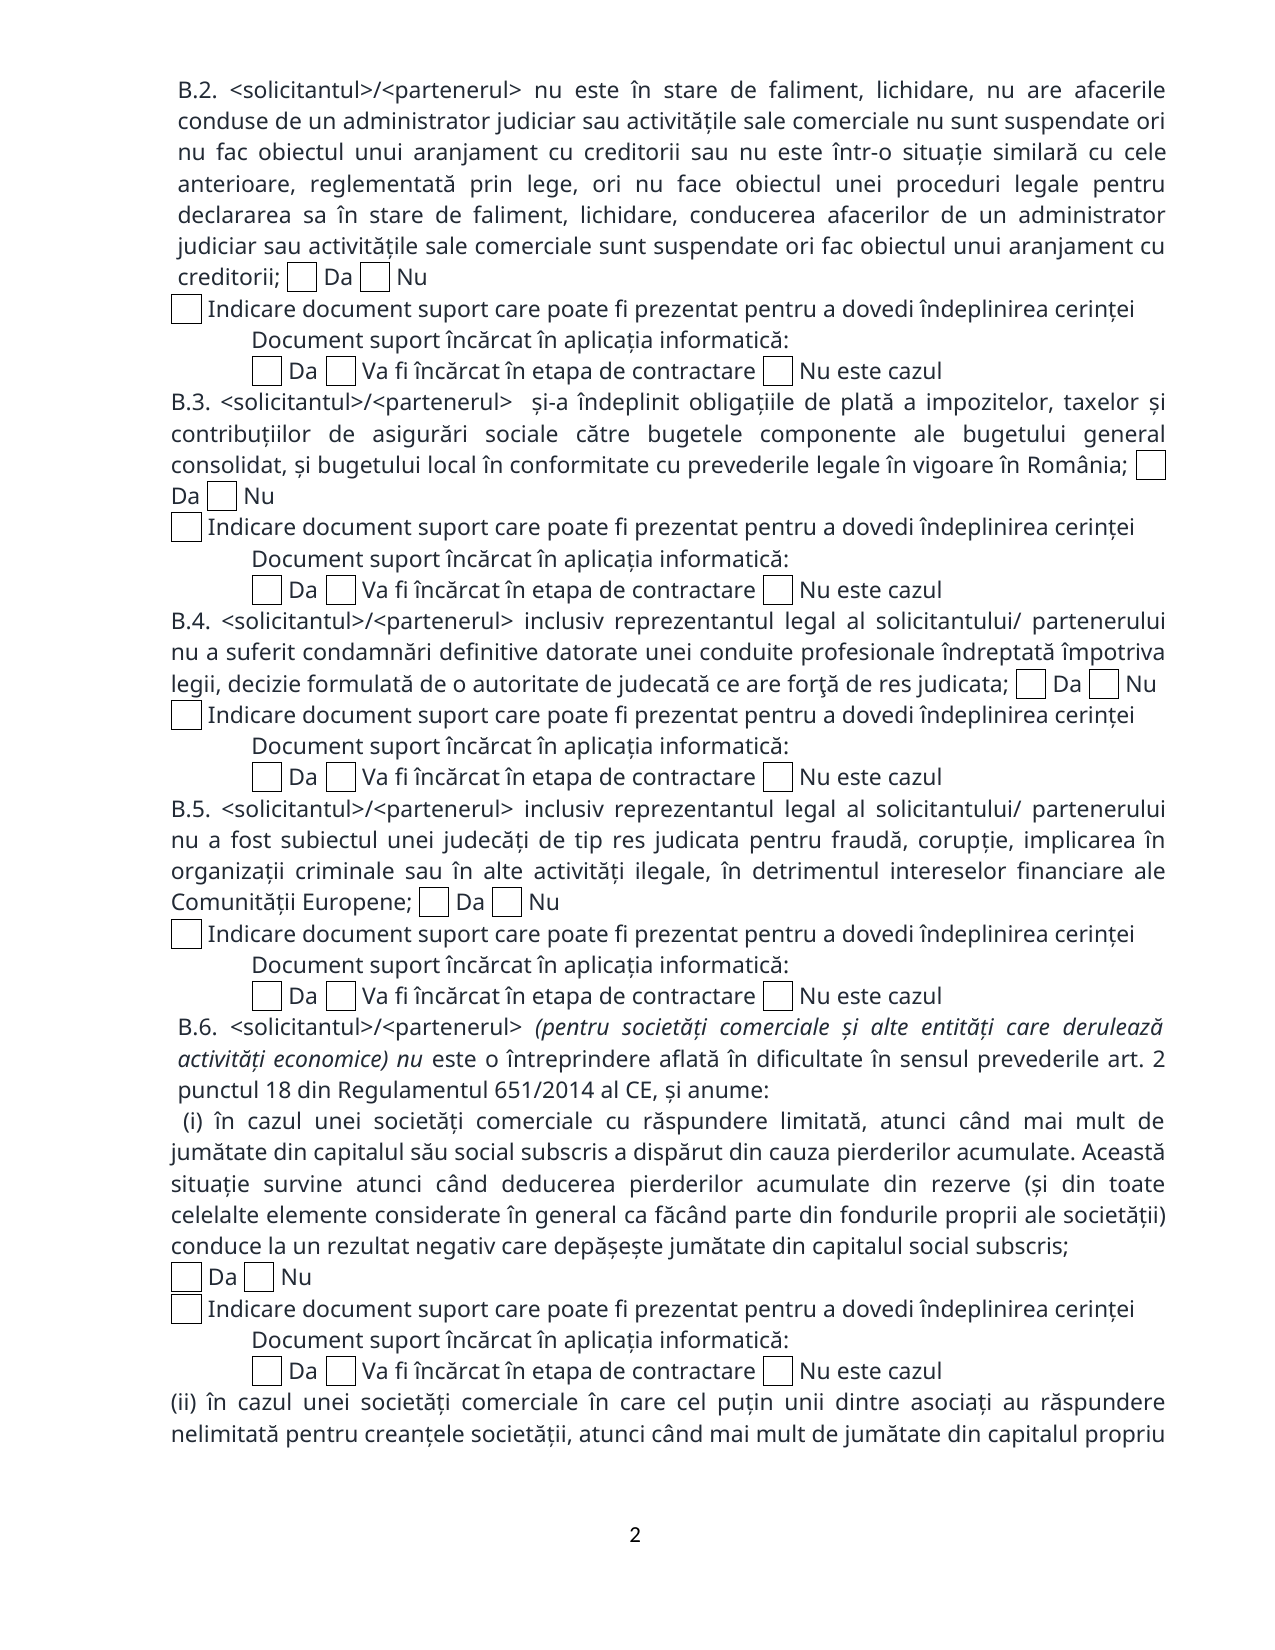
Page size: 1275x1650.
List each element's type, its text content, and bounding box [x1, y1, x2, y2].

list Indicare document suport care poate fi prezentat pentru a dovedi îndeplinirea cerinței [171, 1293, 1167, 1324]
list Da Va fi încărcat în etapa de contractare Nu este cazul [244, 761, 1167, 793]
list Document suport încărcat în aplicația informatică: [171, 730, 1167, 761]
list Da Va fi încărcat în etapa de contractare Nu este cazul [244, 1355, 1167, 1386]
text B.2. <solicitantul>/<partenerul> nu este în stare de faliment, lichidare, nu are afacerile conduse de un administrator judiciar sau activităţile sale comerciale nu sunt suspendate ori nu fac obiectul unui aranjament cu creditorii sau nu este într-o situaţie similară cu cele anterioare, reglementată prin lege, ori nu face obiectul unei proceduri legale pentru declararea sa în stare de faliment, lichidare, conducerea afacerilor de un administrator judiciar sau activităţile sale comerciale sunt suspendate ori fac obiectul unui aranjament cu creditorii; Da Nu [177, 74, 1167, 293]
list Da Va fi încărcat în etapa de contractare Nu este cazul [244, 355, 1167, 386]
text Da Nu [171, 1261, 1167, 1293]
list Indicare document suport care poate fi prezentat pentru a dovedi îndeplinirea cerinței [171, 918, 1167, 949]
text B.5. <solicitantul>/<partenerul> inclusiv reprezentantul legal al solicitantului/ partenerului nu a fost subiectul unei judecăţi de tip res judicata pentru fraudă, corupţie, implicarea în organizaţii criminale sau în alte activităţi ilegale, în detrimentul intereselor financiare ale Comunităţii Europene; Da Nu [171, 793, 1167, 918]
list Indicare document suport care poate fi prezentat pentru a dovedi îndeplinirea cerinței [171, 699, 1167, 730]
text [171, 1386, 1167, 1449]
text (i) în cazul unei societăți comerciale cu răspundere limitată, atunci când mai mult de jumătate din capitalul său social subscris a dispărut din cauza pierderilor acumulate. Această situație survine atunci când deducerea pierderilor acumulate din rezerve (și din toate celelalte elemente considerate în general ca făcând parte din fondurile proprii ale societății) conduce la un rezultat negativ care depășește jumătate din capitalul social subscris; [171, 1105, 1167, 1261]
text B.6. <solicitantul>/<partenerul> (pentru societăți comerciale și alte entități care derulează activități economice) nu este o întreprindere aflată în dificultate în sensul prevederile art. 2 punctul 18 din Regulamentul 651/2014 al CE, şi anume: [177, 1011, 1167, 1105]
list Document suport încărcat în aplicația informatică: [171, 949, 1167, 980]
text B.3. <solicitantul>/<partenerul> şi-a îndeplinit obligaţiile de plată a impozitelor, taxelor şi contribuţiilor de asigurări sociale către bugetele componente ale bugetului general consolidat, și bugetului local în conformitate cu prevederile legale în vigoare în România; Da Nu [171, 386, 1167, 511]
text B.4. <solicitantul>/<partenerul> inclusiv reprezentantul legal al solicitantului/ partenerului nu a suferit condamnări definitive datorate unei conduite profesionale îndreptată împotriva legii, decizie formulată de o autoritate de judecată ce are forţă de res judicata; Da Nu [171, 605, 1167, 699]
list Document suport încărcat în aplicația informatică: [171, 324, 1167, 355]
list Da Va fi încărcat în etapa de contractare Nu este cazul [244, 980, 1167, 1011]
list Da Va fi încărcat în etapa de contractare Nu este cazul [244, 574, 1167, 605]
list Document suport încărcat în aplicația informatică: [171, 1324, 1167, 1355]
list Indicare document suport care poate fi prezentat pentru a dovedi îndeplinirea cerinței [171, 293, 1167, 324]
list Indicare document suport care poate fi prezentat pentru a dovedi îndeplinirea cerinței [171, 511, 1167, 543]
list Document suport încărcat în aplicația informatică: [171, 543, 1167, 574]
